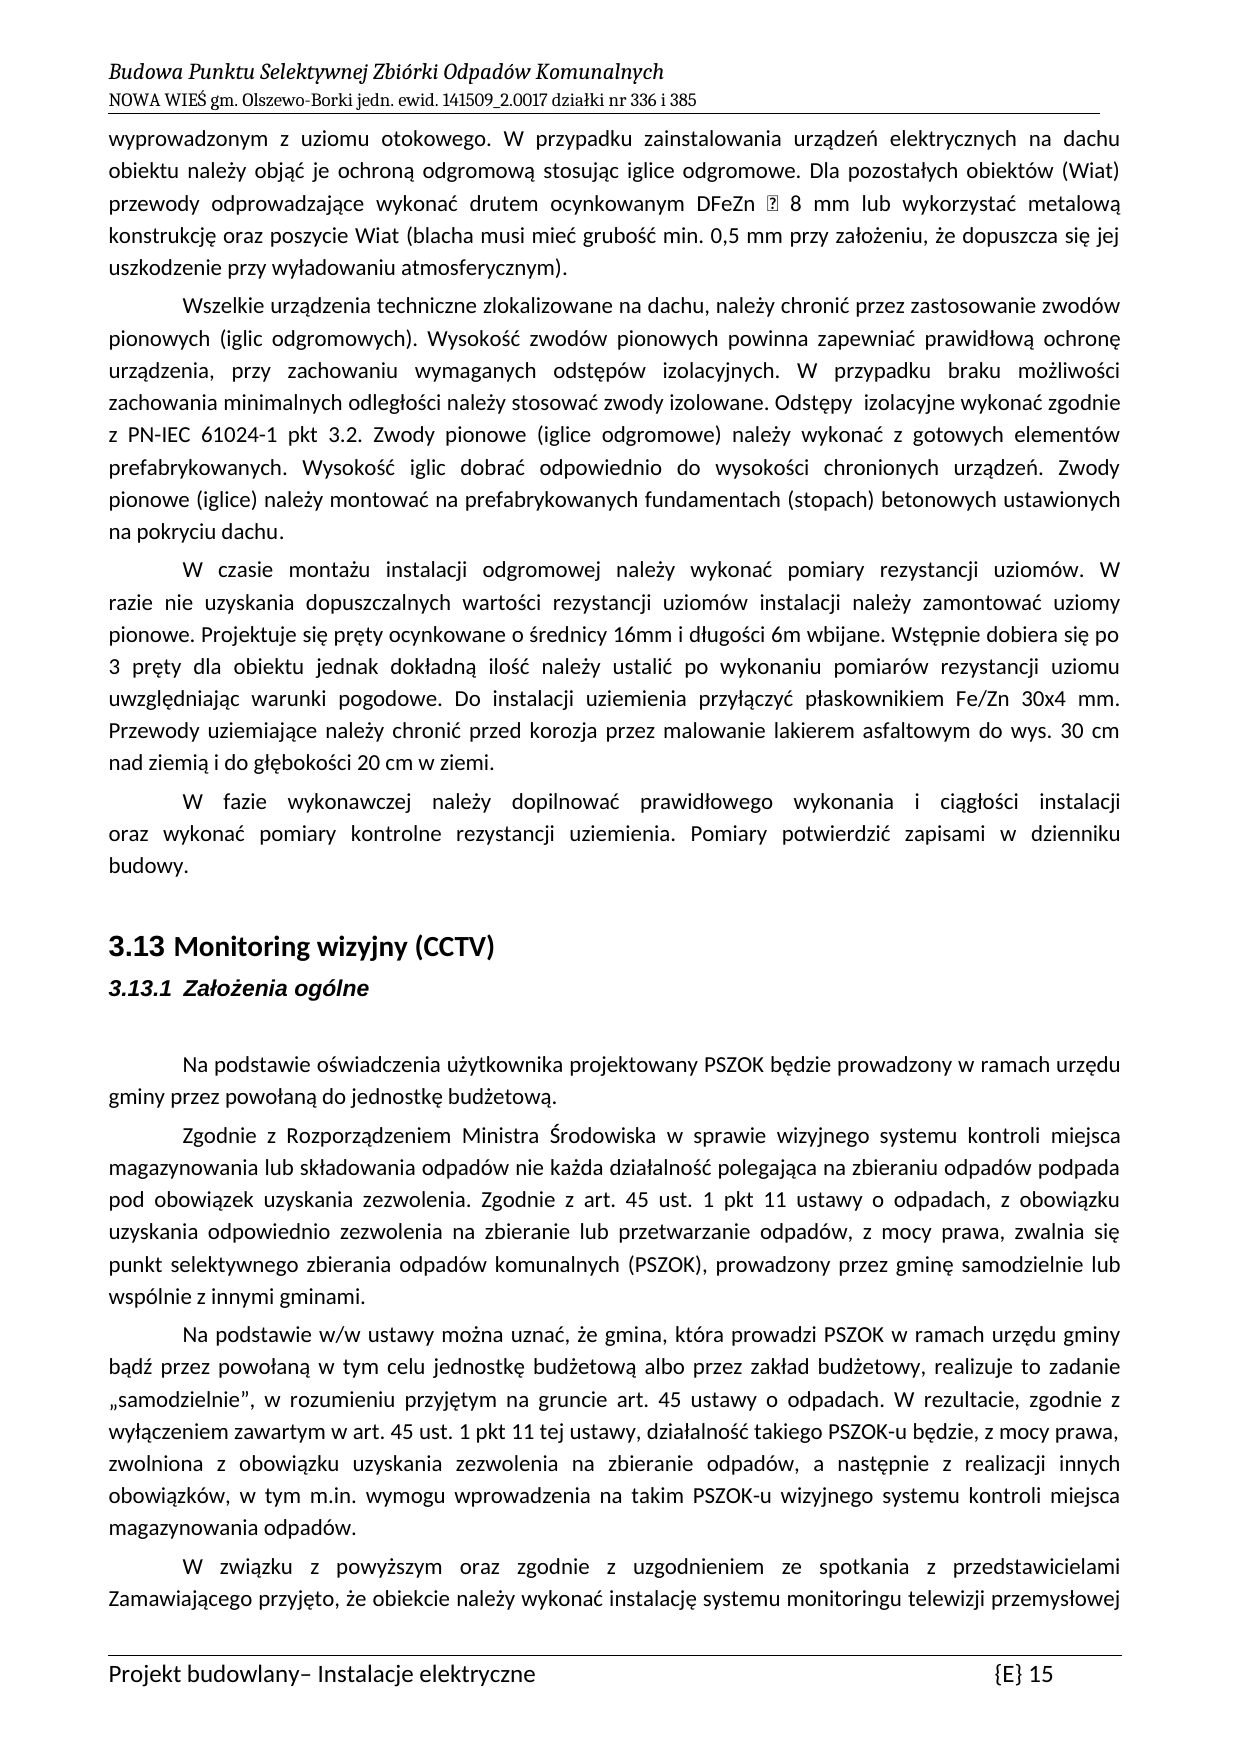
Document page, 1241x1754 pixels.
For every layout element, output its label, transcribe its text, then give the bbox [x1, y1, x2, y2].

text Na podstawie w/w ustawy można uznać, że gmina, która prowadzi PSZOK w ramach urzędu gminy bądź przez powołaną w tym celu jednostkę budżetową albo przez zakład budżetowy, realizuje to zadanie „samodzielnie”, w rozumieniu przyjętym na gruncie art. 45 ustawy o odpadach. W rezultacie, zgodnie z wyłączeniem zawartym w art. 45 ust. 1 pkt 11 tej ustawy, działalność takiego PSZOK-u będzie, z mocy prawa, zwolniona z obowiązku uzyskania zezwolenia na zbieranie odpadów, a następnie z realizacji innych obowiązków, w tym m.in. wymogu wprowadzenia na takim PSZOK-u wizyjnego systemu kontroli miejsca magazynowania odpadów. [108, 1320, 1122, 1541]
text W czasie montażu instalacji odgromowej należy wykonać pomiary rezystancji uziomów. W razie nie uzyskania dopuszczalnych wartości rezystancji uziomów instalacji należy zamontować uziomy pionowe. Projektuje się pręty ocynkowane o średnicy 16mm i długości 6m wbijane. Wstępnie dobiera się po 3 pręty dla obiektu jednak dokładną ilość należy ustalić po wykonaniu pomiarów rezystancji uziomu uwzględniając warunki pogodowe. Do instalacji uziemienia przyłączyć płaskownikiem Fe/Zn 30x4 mm. Przewody uziemiające należy chronić przed korozja przez malowanie lakierem asfaltowym do wys. 30 cm nad ziemią i do głębokości 20 cm w ziemi. [108, 555, 1122, 777]
text Na podstawie oświadczenia użytkownika projektowany PSZOK będzie prowadzony w ramach urzędu gminy przez powołaną do jednostkę budżetową. [108, 1050, 1122, 1111]
list Monitoring wizyjny (CCTV) [108, 928, 1122, 964]
text Wszelkie urządzenia techniczne zlokalizowane na dachu, należy chronić przez zastosowanie zwodów pionowych (iglic odgromowych). Wysokość zwodów pionowych powinna zapewniać prawidłową ochronę urządzenia, przy zachowaniu wymaganych odstępów izolacyjnych. W przypadku braku możliwości zachowania minimalnych odległości należy stosować zwody izolowane. Odstępy izolacyjne wykonać zgodnie z PN-IEC 61024-1 pkt 3.2. Zwody pionowe (iglice odgromowe) należy wykonać z gotowych elementów prefabrykowanych. Wysokość iglic dobrać odpowiednio do wysokości chronionych urządzeń. Zwody pionowe (iglice) należy montować na prefabrykowanych fundamentach (stopach) betonowych ustawionych na pokryciu dachu. [108, 292, 1122, 545]
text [108, 124, 1122, 281]
text W fazie wykonawczej należy dopilnować prawidłowego wykonania i ciągłości instalacji oraz wykonać pomiary kontrolne rezystancji uziemienia. Pomiary potwierdzić zapisami w dzienniku budowy. [108, 787, 1122, 879]
subtitle Założenia ogólne [108, 975, 1122, 1002]
text Zgodnie z Rozporządzeniem Ministra Środowiska w sprawie wizyjnego systemu kontroli miejsca magazynowania lub składowania odpadów nie każda działalność polegająca na zbieraniu odpadów podpada pod obowiązek uzyskania zezwolenia. Zgodnie z art. 45 ust. 1 pkt 11 ustawy o odpadach, z obowiązku uzyskania odpowiednio zezwolenia na zbieranie lub przetwarzanie odpadów, z mocy prawa, zwalnia się punkt selektywnego zbierania odpadów komunalnych (PSZOK), prowadzony przez gminę samodzielnie lub wspólnie z innymi gminami. [108, 1121, 1122, 1310]
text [108, 1552, 1122, 1612]
